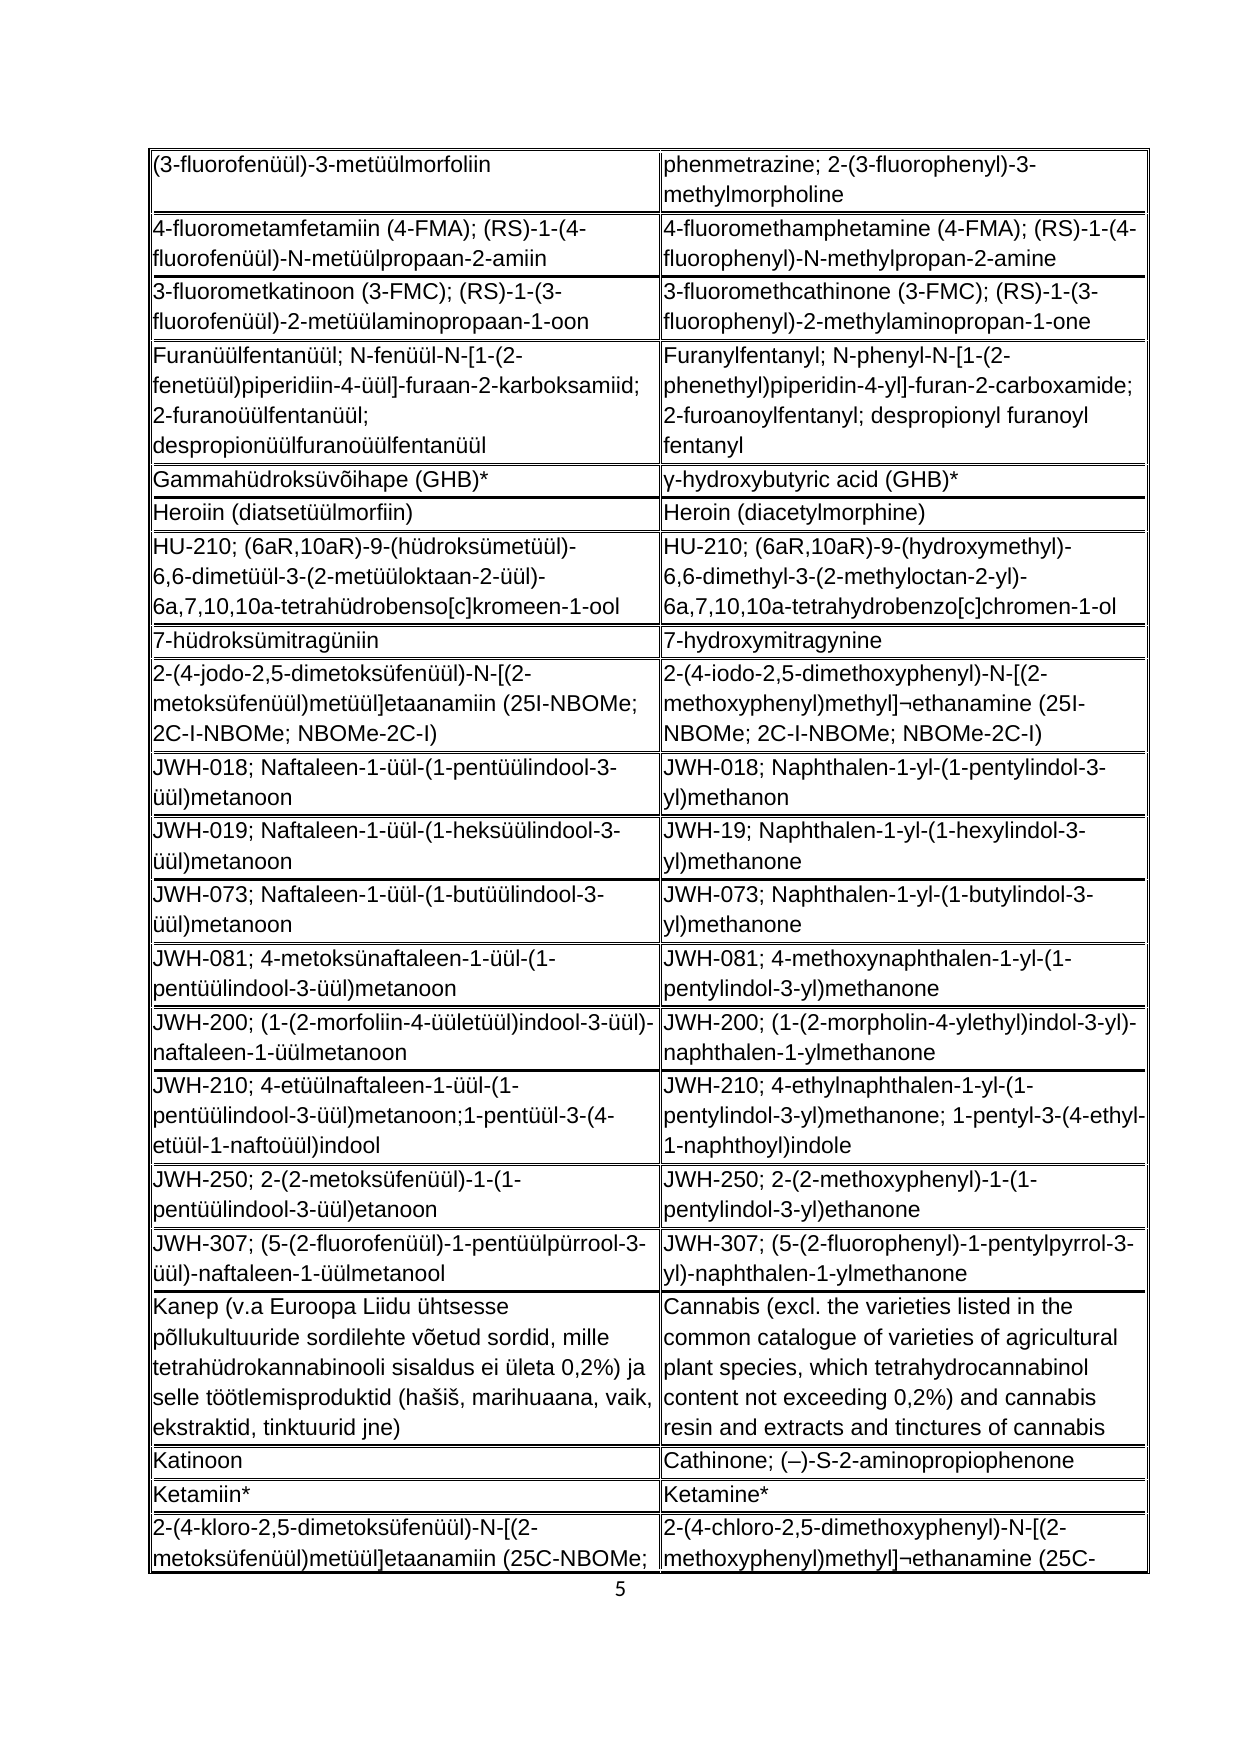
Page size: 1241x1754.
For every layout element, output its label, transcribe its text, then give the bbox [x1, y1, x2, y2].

table_cell JWH-081; 4-metoksünaftaleen-1-üül-(1-pentüülindool-3-üül)metanoon [150, 942, 661, 1005]
table_cell JWH-307; (5-(2-fluorophenyl)-1-pentylpyrrol-3-yl)-naphthalen-1-ylmethanone [662, 1226, 1147, 1290]
table_cell HU-210; (6aR,10aR)-9-(hüdroksümetüül)- 6,6-dimetüül-3-(2-metüüloktaan-2-üül)- 6a,7,10,10a-tetrahüdrobenso[c]kromeen-1-ool [152, 530, 659, 623]
table_cell Kanep (v.a Euroopa Liidu ühtsesse põllukultuuride sordilehte võetud sordid, mille tetrahüdrokannabinooli sisaldus ei ületa 0,2%) ja selle töötlemisproduktid (hašiš, marihuaana, vaik, ekstraktid, tinktuurid jne) [152, 1290, 659, 1444]
table_cell Furanylfentanyl; N-phenyl-N-[1-(2-phenethyl)piperidin-4-yl]-furan-2-carboxamide; 2-furoanoylfentanyl; despropionyl furanoyl fentanyl [662, 339, 1147, 463]
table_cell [661, 151, 1147, 211]
table_cell 4-fluorometamfetamiin (4-FMA); (RS)-1-(4-fluorofenüül)-N-metüülpropaan-2-amiin [152, 211, 659, 275]
table_cell Cathinone; (–)-S-2-aminopropiophenone [662, 1444, 1147, 1478]
table_cell Heroin (diacetylmorphine) [662, 496, 1147, 529]
table_cell JWH-073; Naphthalen-1-yl-(1-butylindol-3-yl)methanone [662, 878, 1148, 942]
table_cell JWH-19; Naphthalen-1-yl-(1-hexylindol-3-yl)methanone [662, 814, 1147, 878]
table_cell 2-(4-jodo-2,5-dimetoksüfenüül)-N-[(2-metoksüfenüül)metüül]etaanamiin (25I-NBOMe; 2C-I-NBOMe; NBOMe-2C-I) [150, 657, 661, 751]
table_cell JWH-200; (1-(2-morpholin-4-ylethyl)indol-3-yl)-naphthalen-1-ylmethanone [662, 1005, 1147, 1069]
table_cell JWH-018; Naphthalen-1-yl-(1-pentylindol-3-yl)methanon [661, 751, 1148, 814]
table_cell 3-fluorometkatinoon (3-FMC); (RS)-1-(3-fluorofenüül)-2-metüülaminopropaan-1-oon [152, 275, 659, 338]
table_cell JWH-018; Naftaleen-1-üül-(1-pentüülindool-3-üül)metanoon [150, 751, 661, 814]
table_cell JWH-307; (5-(2-fluorofenüül)-1-pentüülpürrool-3-üül)-naftaleen-1-üülmetanool [152, 1226, 659, 1290]
table_cell Heroiin (diatsetüülmorfiin) [152, 496, 659, 529]
table_cell 3-fluoromethcathinone (3-FMC); (RS)-1-(3-fluorophenyl)-2-methylaminopropan-1-one [662, 275, 1147, 338]
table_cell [661, 1511, 1147, 1571]
table_cell 4-fluoromethamphetamine (4-FMA); (RS)-1-(4-fluorophenyl)-N-methylpropan-2-amine [662, 211, 1147, 275]
table_cell γ-hydroxybutyric acid (GHB)* [661, 463, 1148, 496]
table_cell Gammahüdroksüvõihape (GHB)* [150, 463, 661, 496]
table_cell JWH-019; Naftaleen-1-üül-(1-heksüülindool-3-üül)metanoon [152, 814, 659, 878]
table_cell JWH-250; 2-(2-metoksüfenüül)-1-(1-pentüülindool-3-üül)etanoon [150, 1163, 661, 1226]
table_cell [152, 151, 661, 211]
table_cell HU-210; (6aR,10aR)-9-(hydroxymethyl)- 6,6-dimethyl-3-(2-methyloctan-2-yl)- 6a,7,10,10a-tetrahydrobenzo[c]chromen-1-ol [662, 530, 1147, 623]
table_cell 7-hydroxymitragynine [662, 623, 1147, 657]
table_cell Cannabis (excl. the varieties listed in the common catalogue of varieties of agricultural plant species, which tetrahydrocannabinol content not exceeding 0,2%) and cannabis resin and extracts and tinctures of cannabis [662, 1290, 1147, 1444]
table_cell JWH-210; 4-ethylnaphthalen-1-yl-(1-pentylindol-3-yl)methanone; 1-pentyl-3-(4-ethyl-1-naphthoyl)indole [662, 1069, 1147, 1163]
table_cell JWH-250; 2-(2-methoxyphenyl)-1-(1-pentylindol-3-yl)ethanone [661, 1163, 1148, 1226]
table_cell Ketamiin* [150, 1478, 661, 1511]
table_cell JWH-200; (1-(2-morfoliin-4-üületüül)indool-3-üül)-naftaleen-1-üülmetanoon [152, 1005, 659, 1069]
table_cell 7-hüdroksümitragüniin [152, 623, 659, 657]
table_cell Katinoon [152, 1444, 659, 1478]
table_cell JWH-081; 4-methoxynaphthalen-1-yl-(1-pentylindol-3-yl)methanone [661, 942, 1148, 1005]
table_cell Furanüülfentanüül; N-fenüül-N-[1-(2-fenetüül)piperidiin-4-üül]-furaan-2-karboksamiid; 2-furanoüülfentanüül; despropionüülfuranoüülfentanüül [152, 339, 659, 463]
table_cell 2-(4-iodo-2,5-dimethoxyphenyl)-N-[(2-methoxyphenyl)methyl]¬ethanamine (25I-NBOMe; 2C-I-NBOMe; NBOMe-2C-I) [661, 657, 1148, 751]
table_cell Ketamine* [661, 1478, 1148, 1511]
table_cell JWH-210; 4-etüülnaftaleen-1-üül-(1-pentüülindool-3-üül)metanoon;1-pentüül-3-(4-etüül-1-naftoüül)indool [152, 1069, 659, 1163]
table_cell JWH-073; Naftaleen-1-üül-(1-butüülindool-3-üül)metanoon [150, 878, 659, 942]
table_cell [152, 1511, 661, 1571]
